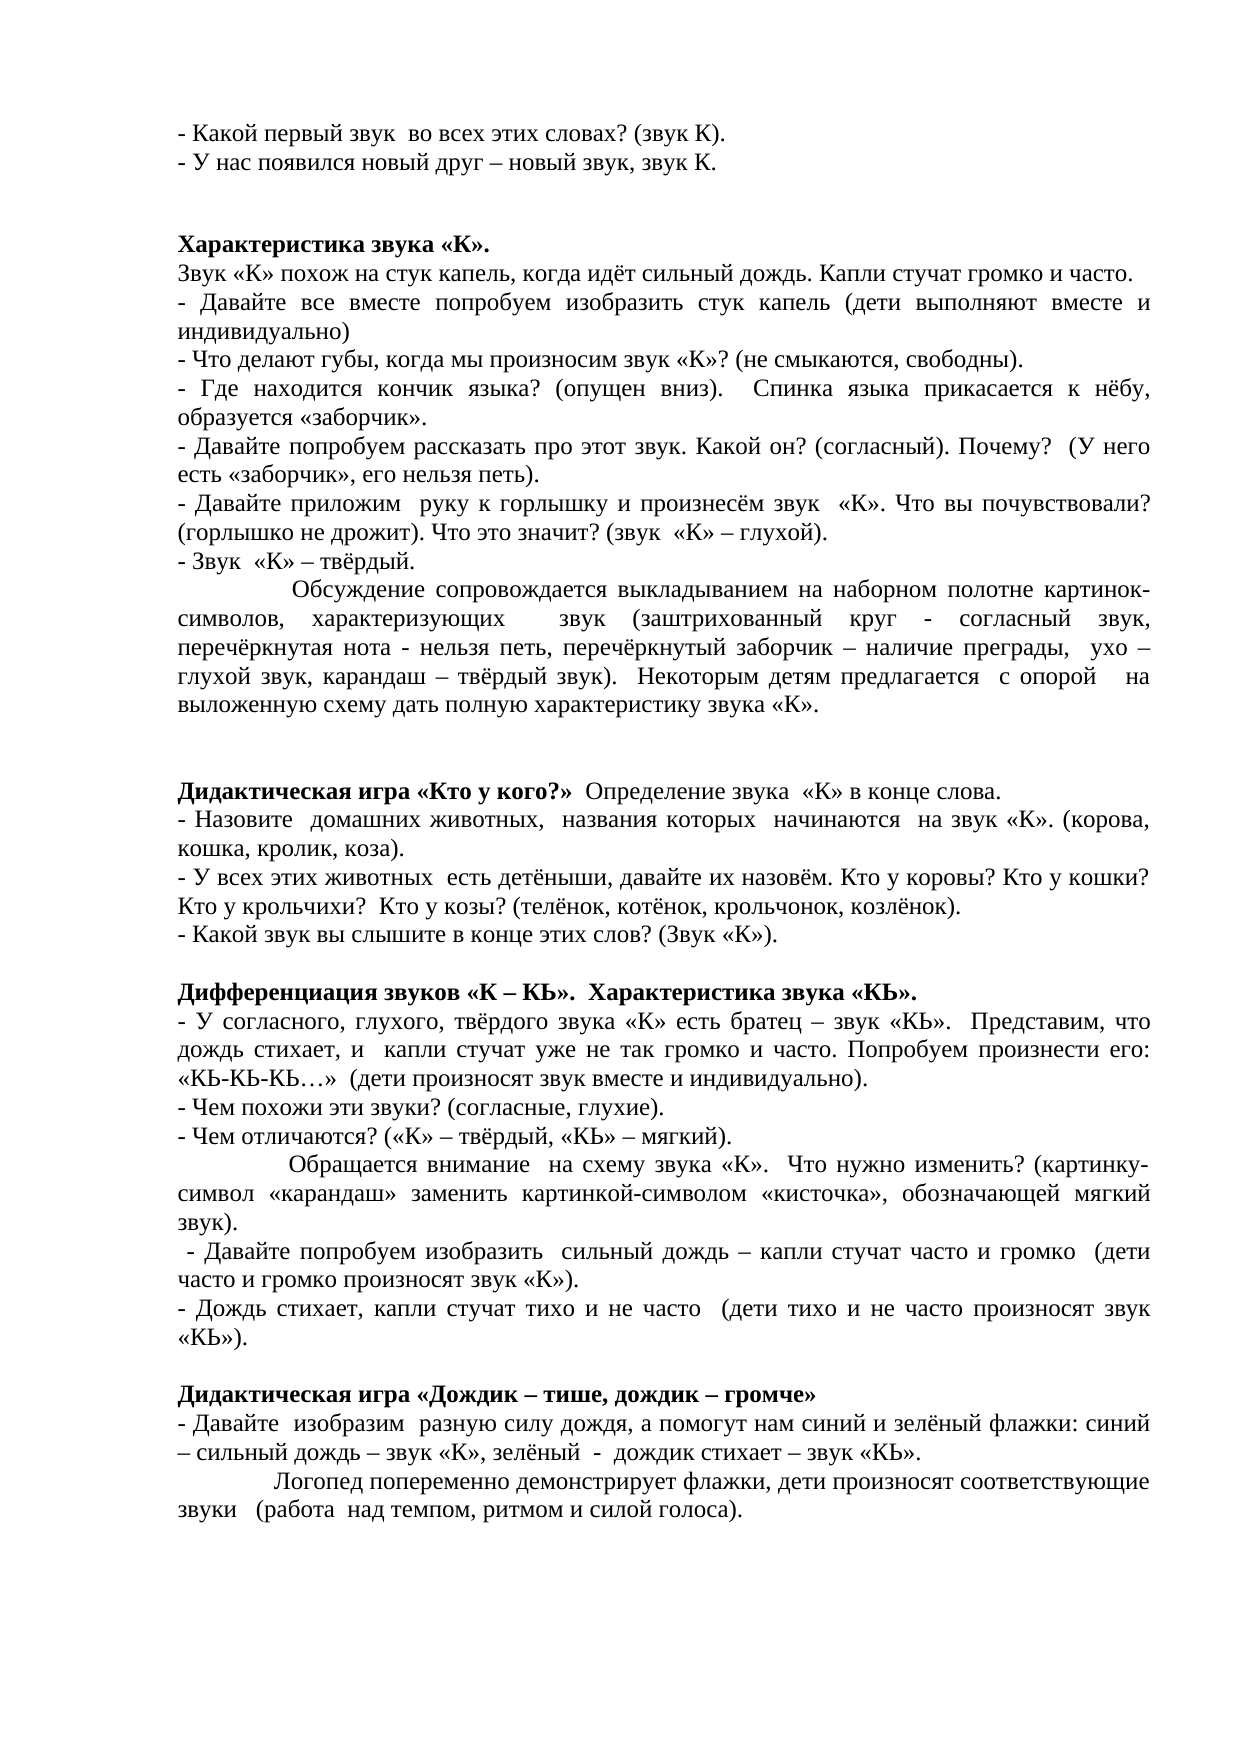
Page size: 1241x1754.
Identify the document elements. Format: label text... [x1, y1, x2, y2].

text - Давайте все вместе попробуем изобразить стук капель (дети выполняют вместе и индивидуально) [177, 287, 1152, 344]
text Звук «К» похож на стук капель, когда идёт сильный дождь. Капли стучат громко и часто. [177, 258, 1152, 287]
text - Давайте попробуем рассказать про этот звук. Какой он? (согласный). Почему? (У него есть «заборчик», его нельзя петь). [177, 431, 1152, 488]
text - Какой первый звук во всех этих словах? (звук К). [177, 118, 1152, 147]
text Логопед попеременно демонстрирует флажки, дети произносят соответствующие звуки (работа над темпом, ритмом и силой голоса). [177, 1466, 1152, 1523]
text Дидактическая игра «Дождик – тише, дождик – громче» [177, 1379, 1152, 1408]
text - Давайте попробуем изобразить сильный дождь – капли стучат часто и громко (дети часто и громко произносят звук «К»). [177, 1236, 1152, 1293]
text - У согласного, глухого, твёрдого звука «К» есть братец – звук «КЬ». Представим, что дождь стихает, и капли стучат уже не так громко и часто. Попробуем произнести его: «КЬ-КЬ-КЬ…» (дети произносят звук вместе и индивидуально). [177, 1006, 1152, 1092]
text - Давайте приложим руку к горлышку и произнесём звук «К». Что вы почувствовали? (горлышко не дрожит). Что это значит? (звук «К» – глухой). [177, 488, 1152, 546]
text - Какой звук вы слышите в конце этих слов? (Звук «К»). [177, 919, 1152, 948]
text Характеристика звука «К». [177, 229, 1152, 258]
text - Где находится кончик языка? (опущен вниз). Спинка языка прикасается к нёбу, образуется «заборчик». [177, 373, 1152, 431]
text Дифференциация звуков «К – КЬ». Характеристика звука «КЬ». [177, 977, 1152, 1006]
text - Что делают губы, когда мы произносим звук «К»? (не смыкаются, свободны). [177, 344, 1152, 373]
text - Чем отличаются? («К» – твёрдый, «КЬ» – мягкий). [177, 1121, 1152, 1149]
text - Назовите домашних животных, названия которых начинаются на звук «К». (корова, кошка, кролик, коза). [177, 804, 1152, 862]
text - Давайте изобразим разную силу дождя, а помогут нам синий и зелёный флажки: синий – сильный дождь – звук «К», зелёный - дождик стихает – звук «КЬ». [177, 1408, 1152, 1466]
text - Дождь стихает, капли стучат тихо и не часто (дети тихо и не часто произносят звук «КЬ»). [177, 1293, 1152, 1351]
text - Чем похожи эти звуки? (согласные, глухие). [177, 1092, 1152, 1121]
text Обращается внимание на схему звука «К». Что нужно изменить? (картинку-символ «карандаш» заменить картинкой-символом «кисточка», обозначающей мягкий звук). [177, 1149, 1152, 1236]
text - У нас появился новый друг – новый звук, звук К. [177, 147, 1152, 176]
text - У всех этих животных есть детёныши, давайте их назовём. Кто у коровы? Кто у кошки? Кто у крольчихи? Кто у козы? (телёнок, котёнок, крольчонок, козлёнок). [177, 862, 1152, 919]
text - Звук «К» – твёрдый. [177, 546, 1152, 574]
text Обсуждение сопровождается выкладыванием на наборном полотне картинок-символов, характеризующих звук (заштрихованный круг - согласный звук, перечёркнутая нота - нельзя петь, перечёркнутый заборчик – наличие преграды, ухо – глухой звук, карандаш – твёрдый звук). Некоторым детям предлагается с опорой на выложенную схему дать полную характеристику звука «К». [177, 574, 1152, 718]
text Дидактическая игра «Кто у кого?» Определение звука «К» в конце слова. [177, 776, 1152, 804]
